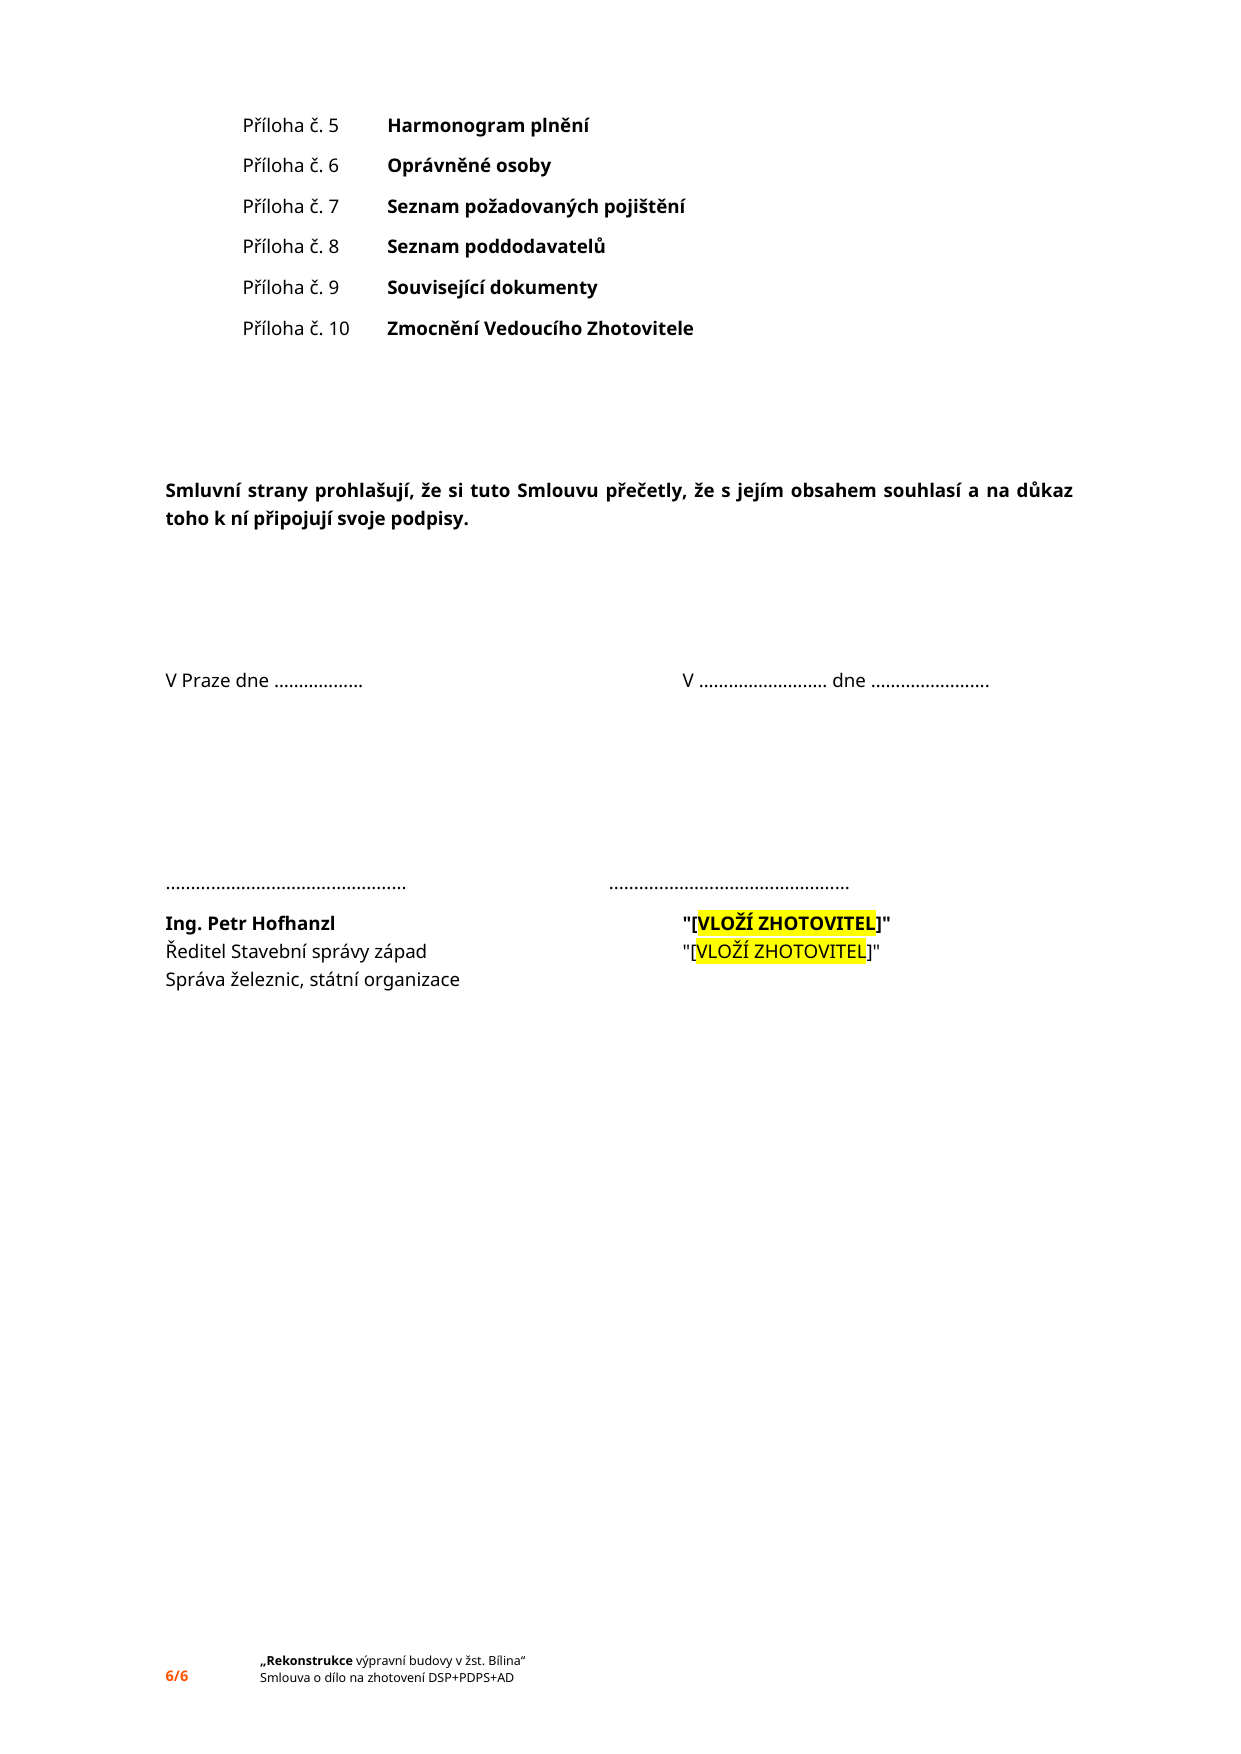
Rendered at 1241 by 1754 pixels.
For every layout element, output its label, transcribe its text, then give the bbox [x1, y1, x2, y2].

text Ing. Petr Hofhanzl "[VLOŽÍ ZHOTOVITEL]" [876, 910, 1075, 936]
text Příloha č. 7 Seznam požadovaných pojištění [242, 193, 1075, 219]
text Příloha č. 8 Seznam poddodavatelů [242, 234, 1075, 259]
text Správa železnic, státní organizace [165, 966, 1075, 992]
text ................................................ ................................................ [165, 869, 1075, 895]
text Ředitel Stavební správy západ "[VLOŽÍ ZHOTOVITEL]" [165, 938, 696, 964]
text Příloha č. 9 Související dokumenty [242, 274, 1075, 300]
text Příloha č. 10 Zmocnění Vedoucího Zhotovitele [242, 315, 1075, 340]
text Ing. Petr Hofhanzl "[VLOŽÍ ZHOTOVITEL]" [165, 910, 698, 936]
text Smluvní strany prohlašují, že si tuto Smlouvu přečetly, že s jejím obsahem souhlasí a na důkaz toho k ní připojují svoje podpisy. [165, 477, 1075, 530]
text Příloha č. 6 Oprávněné osoby [242, 153, 1075, 178]
text Ředitel Stavební správy západ "[VLOŽÍ ZHOTOVITEL]" [866, 938, 1075, 964]
text Příloha č. 5 Harmonogram plnění [242, 112, 1075, 138]
text V Praze dne ……………… V ………………….…. dne ……………..……. [165, 667, 1075, 692]
